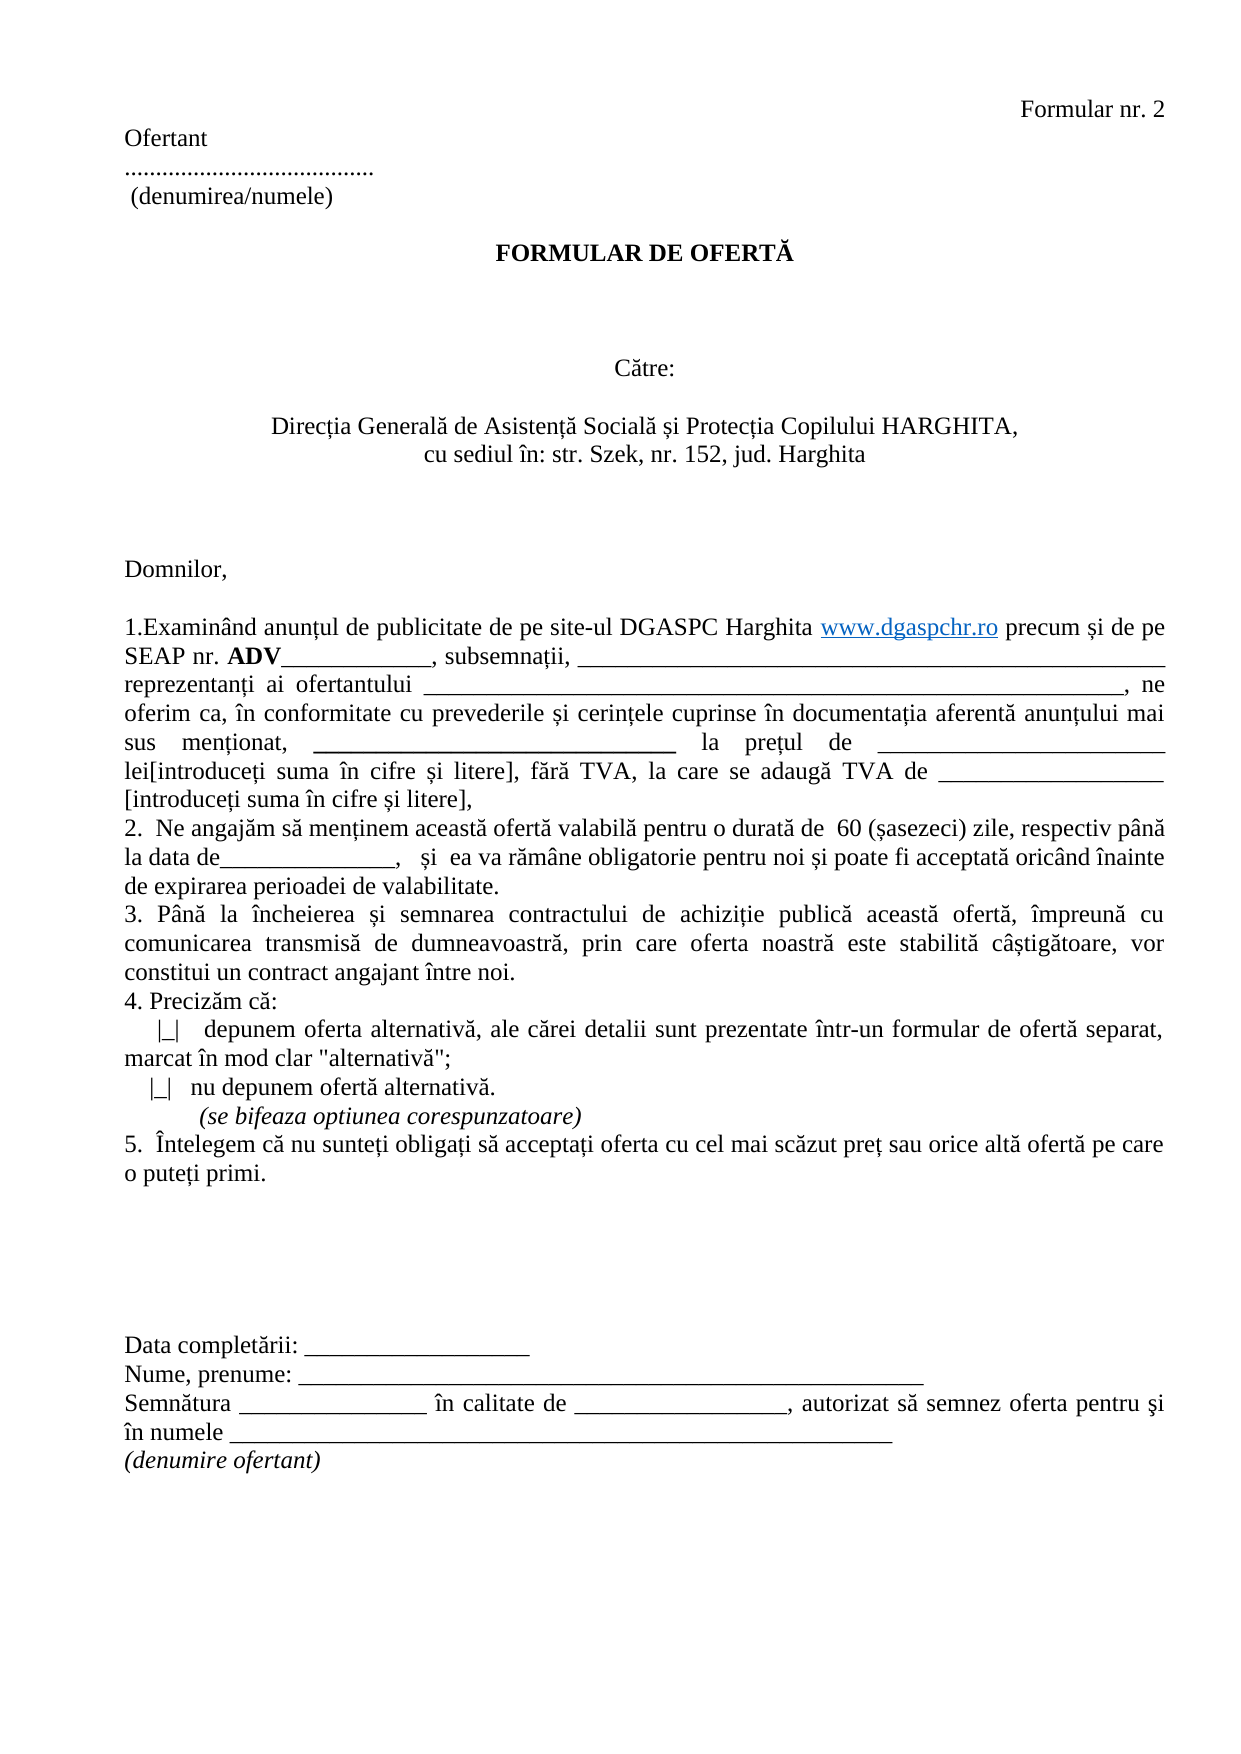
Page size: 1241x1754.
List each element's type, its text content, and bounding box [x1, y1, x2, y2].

text |_| depunem oferta alternativă, ale cărei detalii sunt prezentate într-un formular de ofertă separat, marcat în mod clar "alternativă"; [124, 1014, 1165, 1072]
text Semnătura _______________ în calitate de _________________, autorizat să semnez oferta pentru şi în numele _____________________________________________________ [124, 1388, 1165, 1445]
text 5. Întelegem că nu sunteți obligați să acceptați oferta cu cel mai scăzut preț sau orice altă ofertă pe care o puteți primi. [124, 1129, 1165, 1187]
text cu sediul în: str. Szek, nr. 152, jud. Harghita [124, 439, 1165, 468]
text Ofertant [124, 123, 1165, 152]
text FORMULAR DE OFERTĂ [124, 238, 1165, 267]
text Către: [124, 353, 1165, 382]
text 2. Ne angajăm să menținem această ofertă valabilă pentru o durată de 60 (șasezeci) zile, respectiv până la data de______________, și ea va rămâne obligatorie pentru noi și poate fi acceptată oricând înainte de expirarea perioadei de valabilitate. [124, 813, 1165, 899]
text Nume, prenume: __________________________________________________ [124, 1359, 1165, 1388]
text Formular nr. 2 [124, 94, 1165, 123]
text Domnilor, [124, 554, 1165, 583]
text (se bifeaza optiunea corespunzatoare) [124, 1101, 1165, 1129]
text (denumire ofertant) [124, 1445, 1165, 1474]
text |_| nu depunem ofertă alternativă. [124, 1072, 1165, 1101]
text (denumirea/numele) [124, 181, 1165, 209]
text 3. Până la încheierea și semnarea contractului de achiziție publică această ofertă, împreună cu comunicarea transmisă de dumneavoastră, prin care oferta noastră este stabilită câștigătoare, vor constitui un contract angajant între noi. [124, 899, 1165, 986]
text Data completării: __________________ [124, 1330, 1165, 1359]
text 4. Precizăm că: [124, 986, 1165, 1014]
text Direcția Generală de Asistență Socială și Protecția Copilului HARGHITA, [124, 411, 1165, 439]
text ........................................ [124, 152, 1165, 181]
text 1.Examinând anunțul de publicitate de pe site-ul DGASPC Harghita www.dgaspchr.ro precum și de pe SEAP nr. ADV____________, subsemnații, _______________________________________________ reprezentanți ai ofertantului ________________________________________________________, ne oferim ca, în conformitate cu prevederile și cerințele cuprinse în documentația aferentă anunțului mai sus menționat, _____________________________ la prețul de _______________________ lei[introduceți suma în cifre și litere], fără TVA, la care se adaugă TVA de __________________ [introduceți suma în cifre și litere], [124, 612, 1165, 813]
